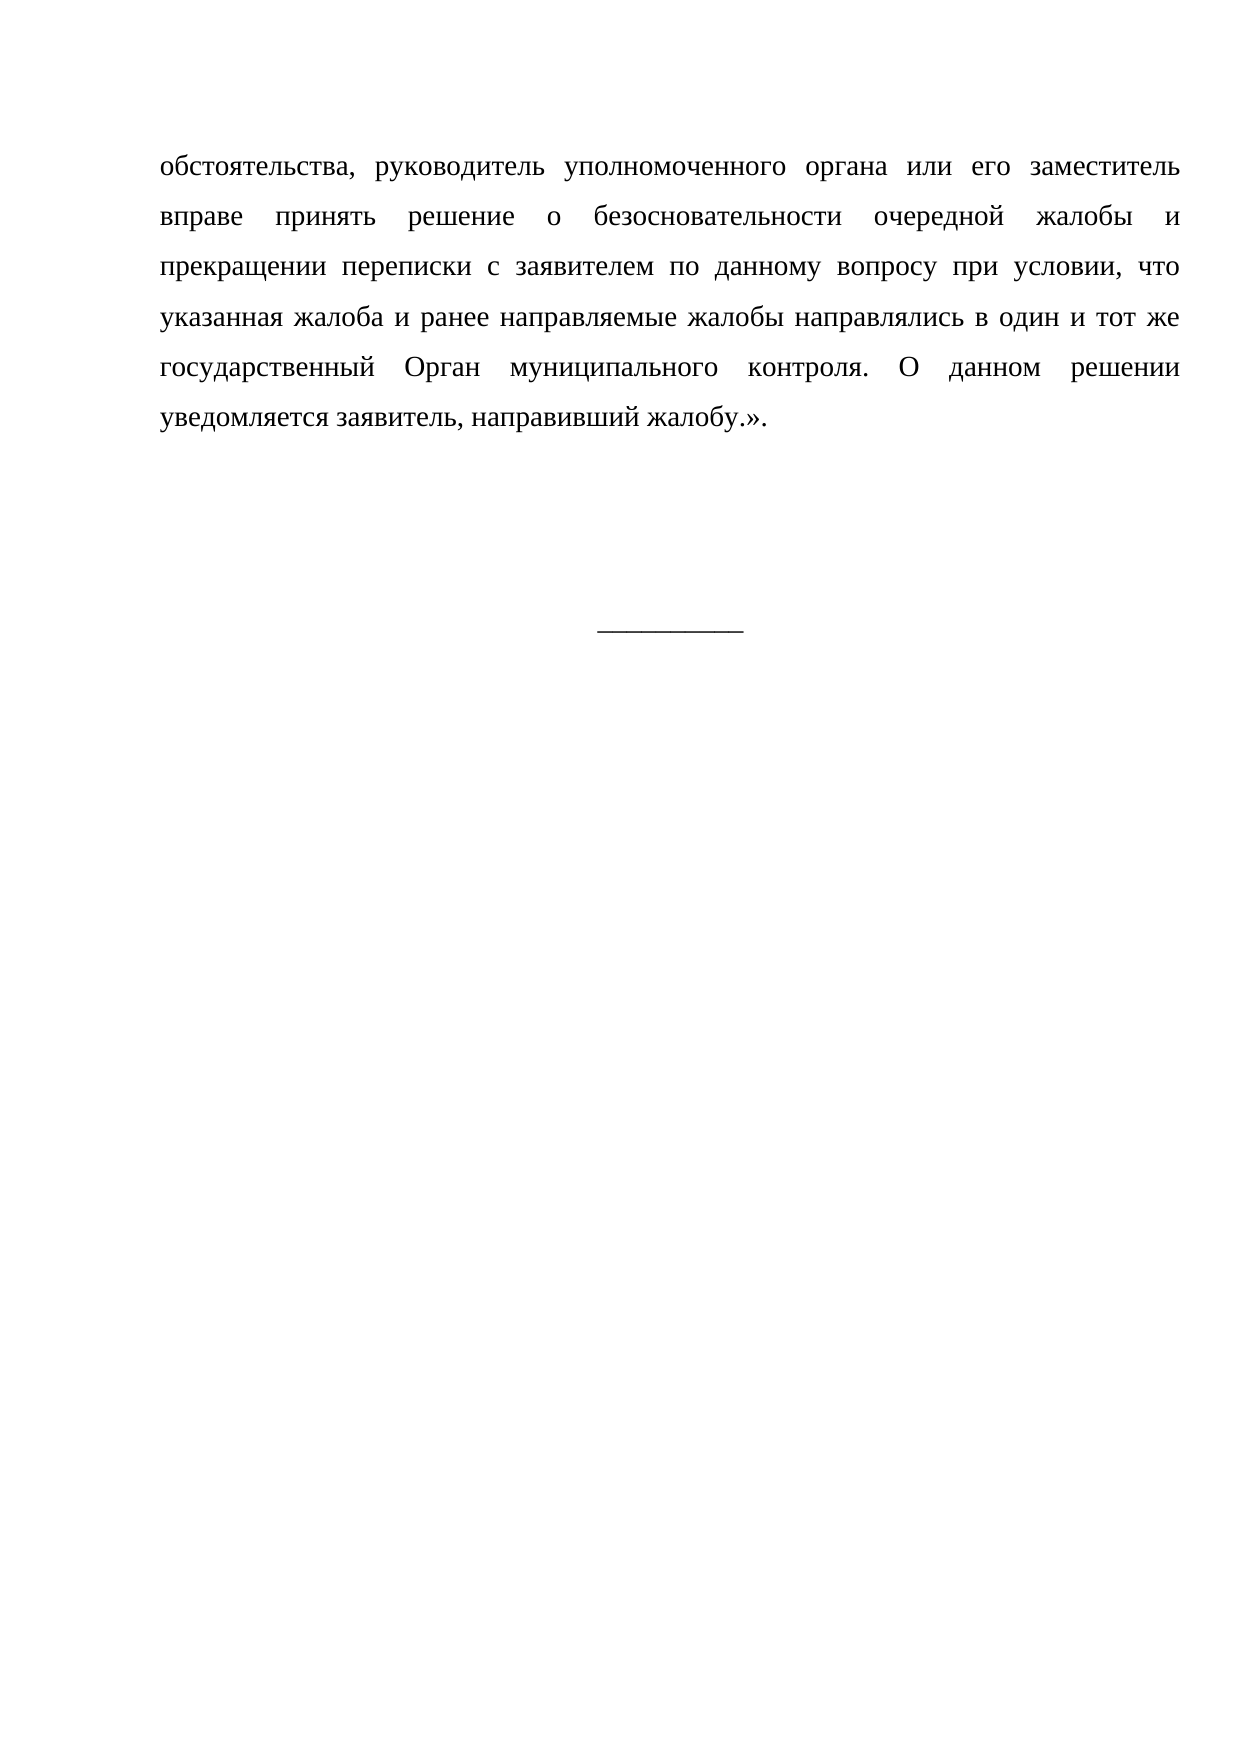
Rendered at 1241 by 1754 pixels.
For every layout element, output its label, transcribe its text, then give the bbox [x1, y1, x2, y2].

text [159, 148, 1181, 433]
text __________ [159, 602, 1181, 636]
